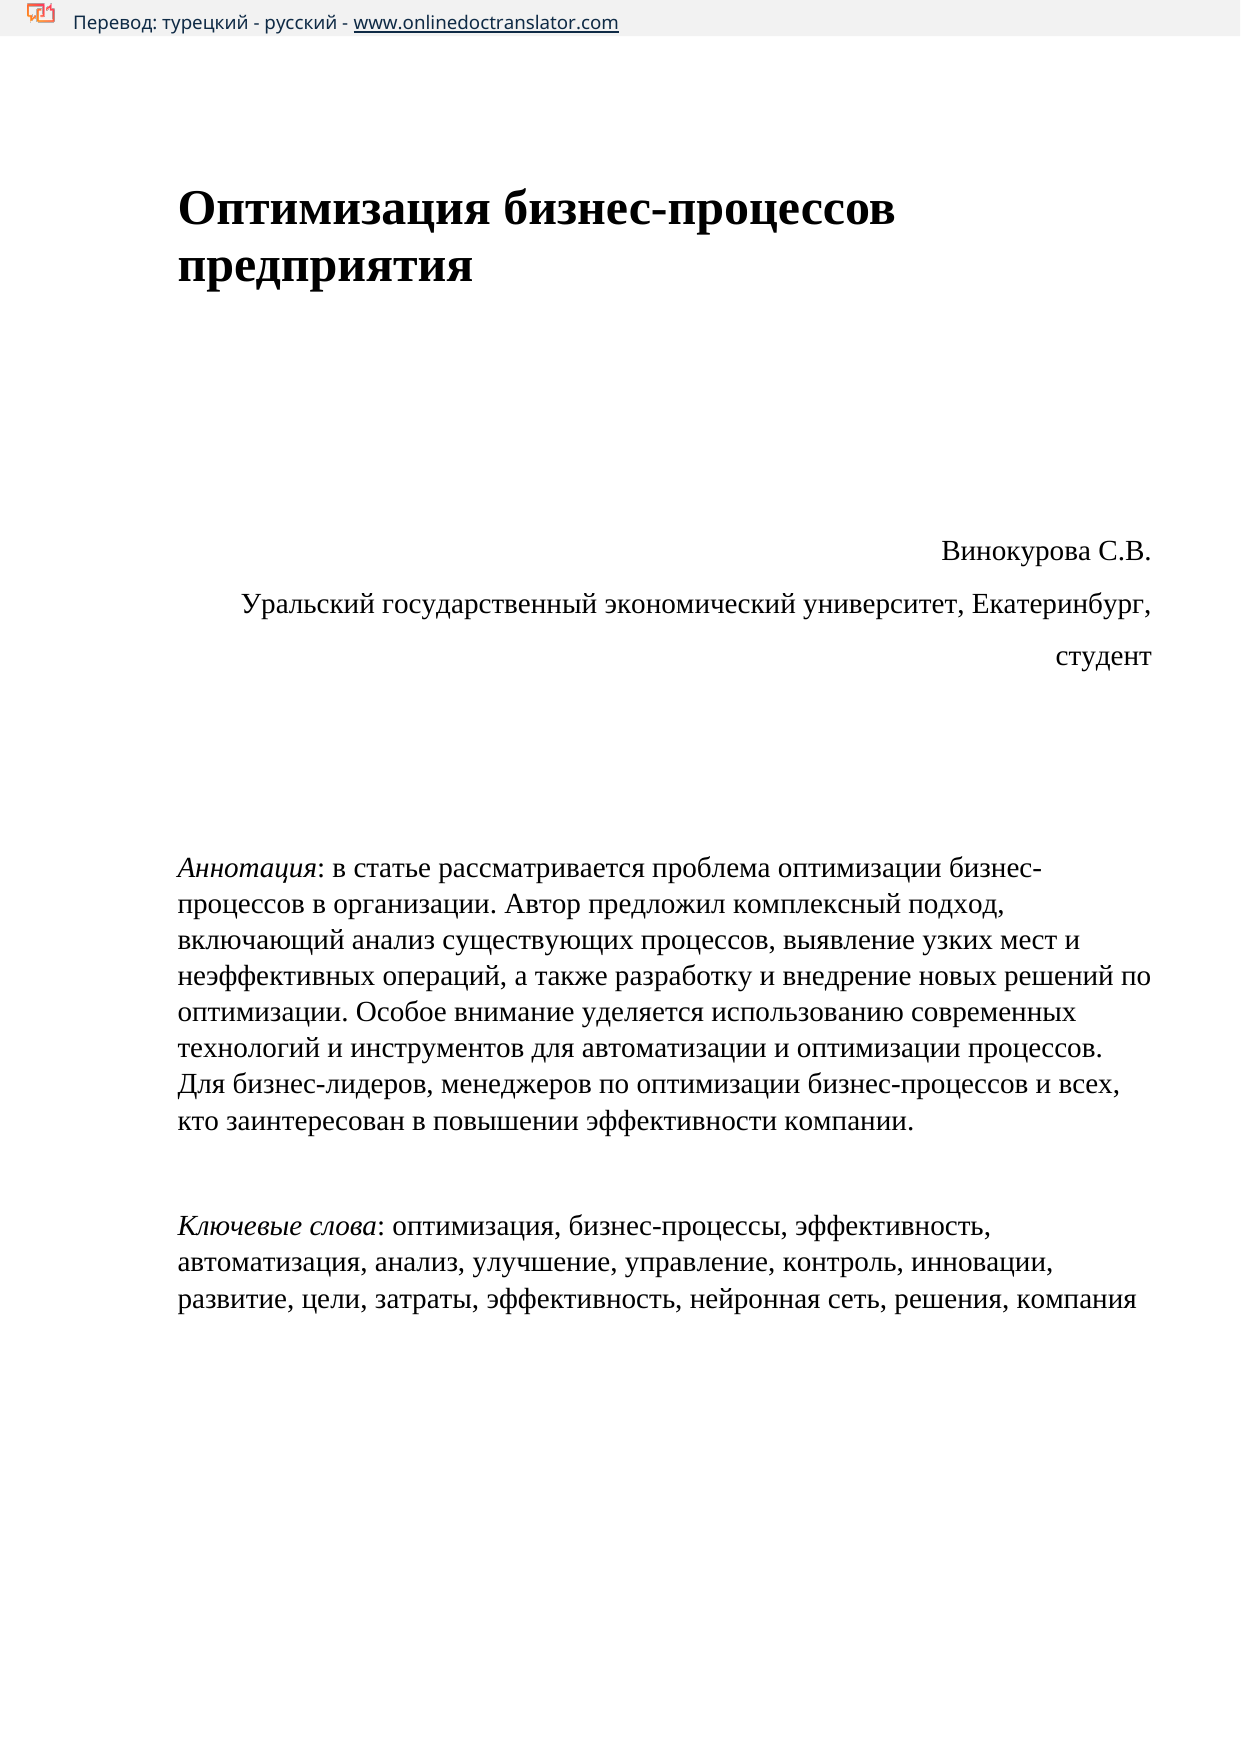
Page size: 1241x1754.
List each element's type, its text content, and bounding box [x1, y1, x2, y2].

text Винокурова С.В. [177, 533, 1152, 566]
subtitle Оптимизация бизнес-процессов предприятия [177, 177, 1152, 292]
text студент [177, 638, 1152, 672]
picture [15, 0, 67, 30]
text Ключевые слова: оптимизация, бизнес-процессы, эффективность, автоматизация, анализ, улучшение, управление, контроль, инновации, развитие, цели, затраты, эффективность, нейронная сеть, решения, компания [177, 1208, 1152, 1314]
text Уральский государственный экономический университет, Екатеринбург, [177, 586, 1152, 619]
text Аннотация: в статье рассматривается проблема оптимизации бизнес-процессов в организации. Автор предложил комплексный подход, включающий анализ существующих процессов, выявление узких мест и неэффективных операций, а также разработку и внедрение новых решений по оптимизации. Особое внимание уделяется использованию современных технологий и инструментов для автоматизации и оптимизации процессов. Для бизнес-лидеров, менеджеров по оптимизации бизнес-процессов и всех, кто заинтересован в повышении эффективности компании. [177, 850, 1152, 1136]
